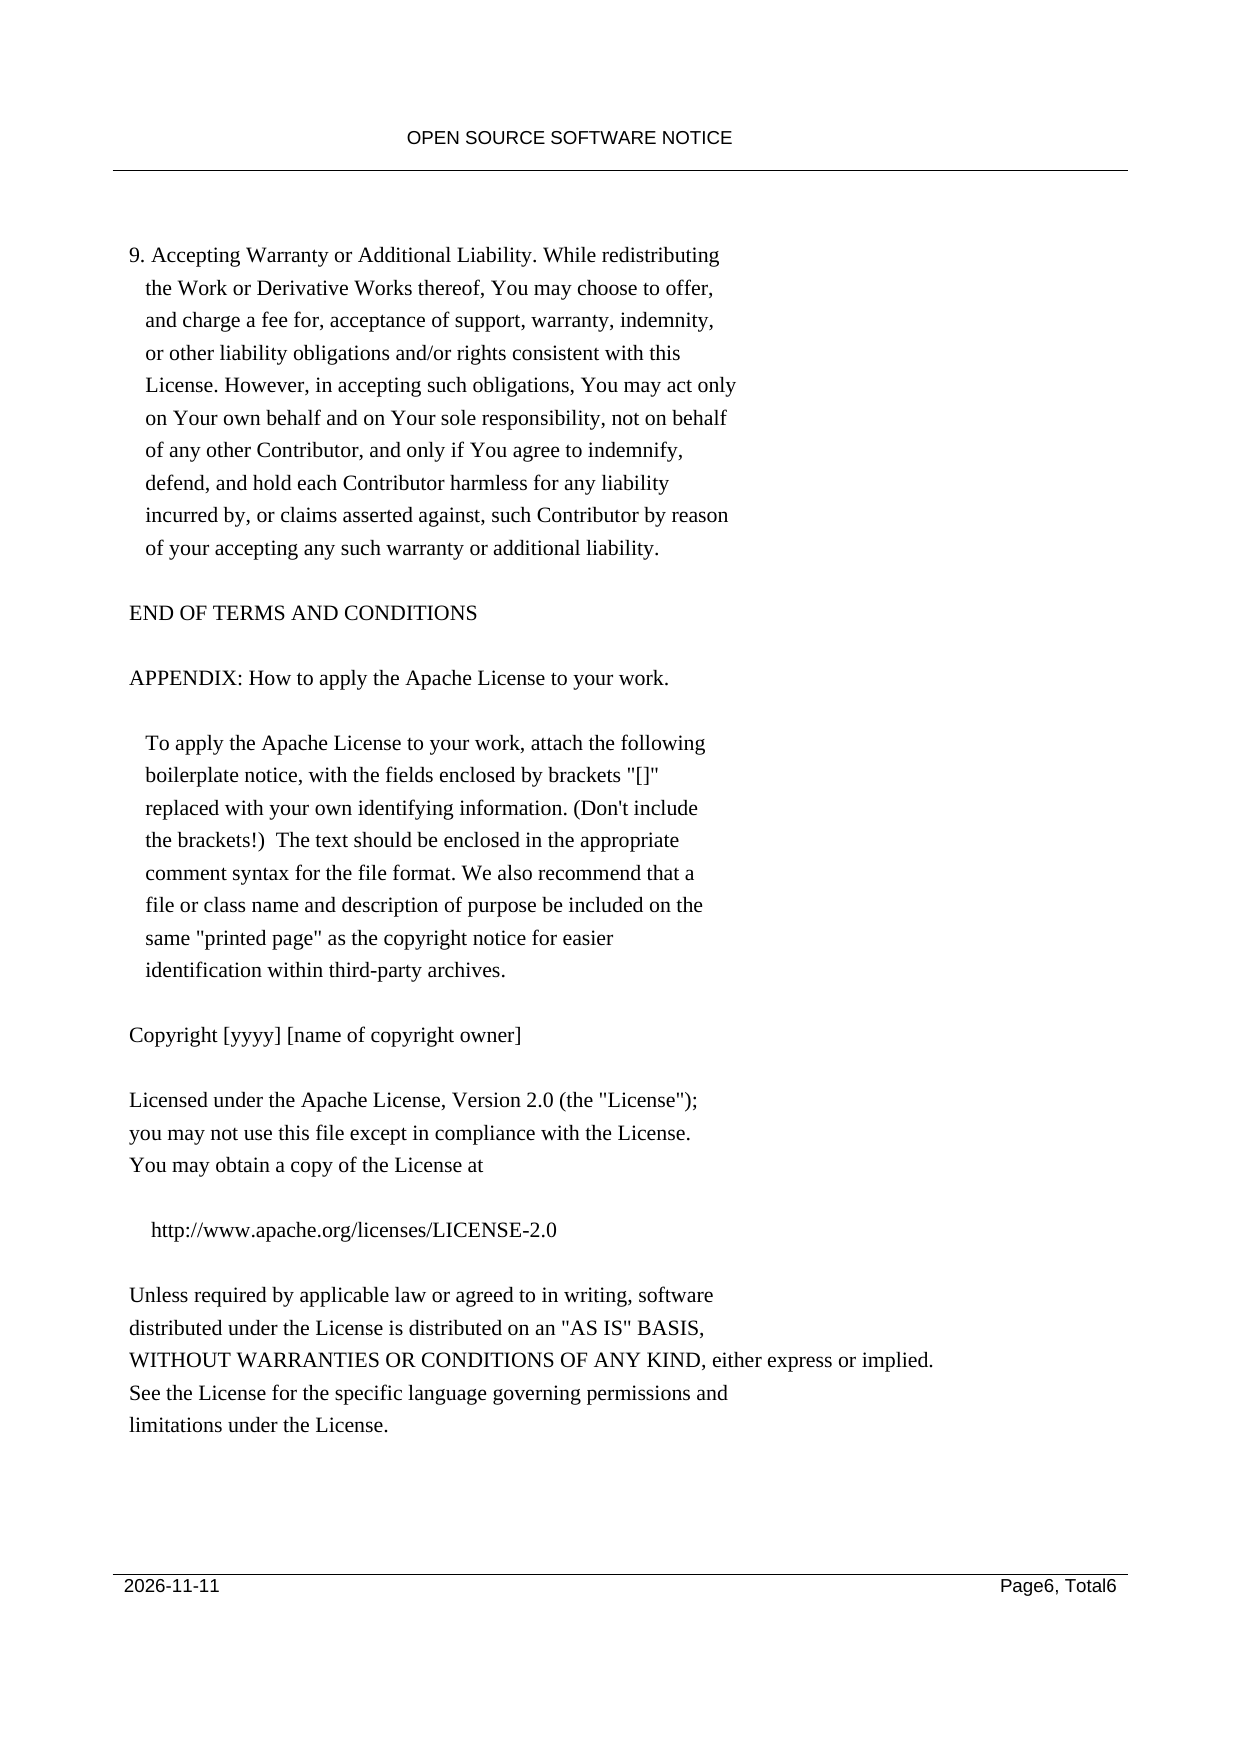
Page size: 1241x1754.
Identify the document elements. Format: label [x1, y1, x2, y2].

text [112, 206, 1128, 1441]
